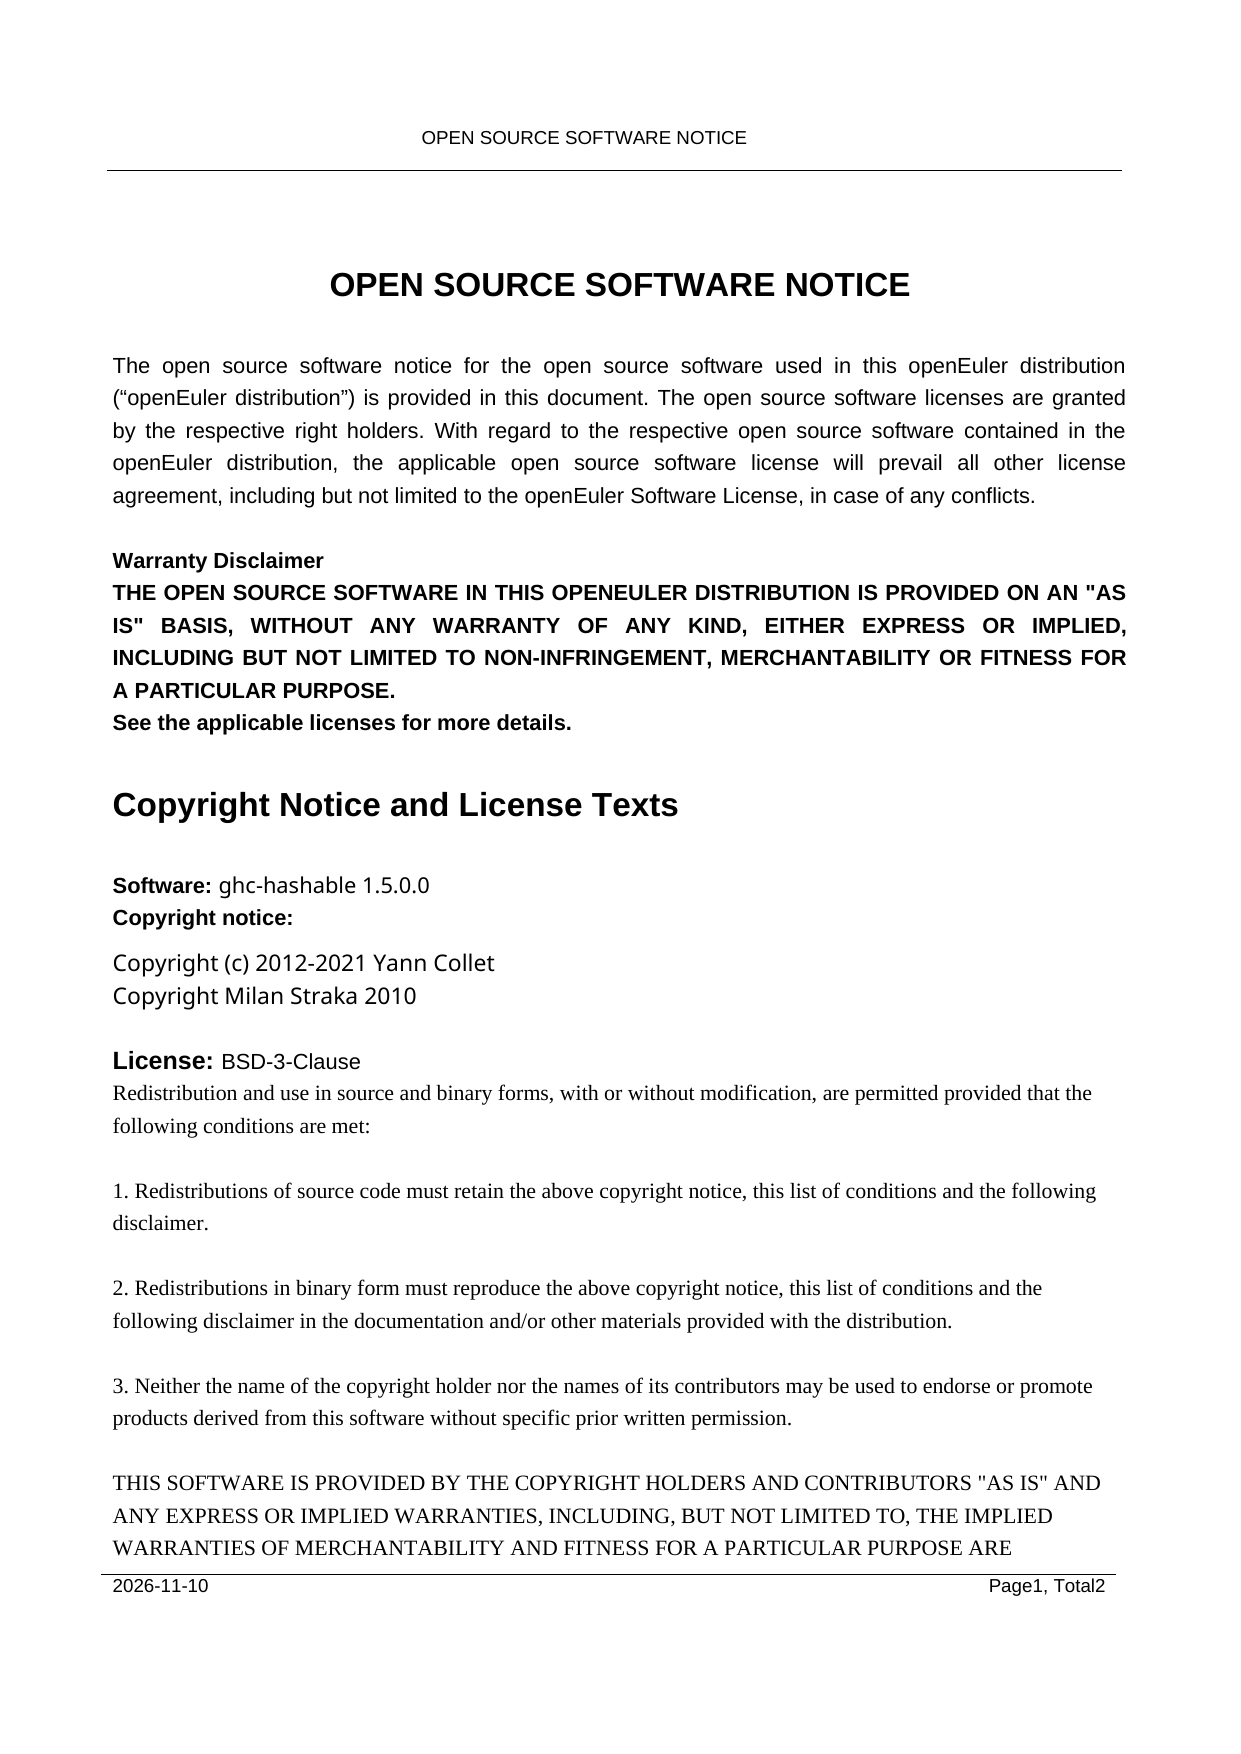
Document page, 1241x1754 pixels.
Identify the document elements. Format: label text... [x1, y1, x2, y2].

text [112, 1077, 1128, 1564]
text OPEN SOURCE SOFTWARE NOTICE [112, 251, 1128, 316]
text Copyright notice: [112, 901, 1128, 934]
text Copyright Notice and License Texts [112, 771, 1128, 836]
text The open source software notice for the open source software used in this openEuler distribution (“openEuler distribution”) is provided in this document. The open source software licenses are granted by the respective right holders. With regard to the respective open source software contained in the openEuler distribution, the applicable open source software license will prevail all other license agreement, including but not limited to the openEuler Software License, in case of any conflicts. [112, 349, 1128, 511]
title Software: ghc-hashable 1.5.0.0 [112, 869, 1128, 901]
text License: BSD-3-Clause [112, 1044, 1128, 1077]
text THE OPEN SOURCE SOFTWARE IN THIS OPENEULER DISTRIBUTION IS PROVIDED ON AN "AS IS" BASIS, WITHOUT ANY WARRANTY OF ANY KIND, EITHER EXPRESS OR IMPLIED, INCLUDING BUT NOT LIMITED TO NON-INFRINGEMENT, MERCHANTABILITY OR FITNESS FOR A PARTICULAR PURPOSE. See the applicable licenses for more details. [112, 576, 1128, 739]
text Warranty Disclaimer [112, 544, 1128, 576]
text Copyright (c) 2012-2021 Yann Collet Copyright Milan Straka 2010 [112, 947, 1128, 1044]
